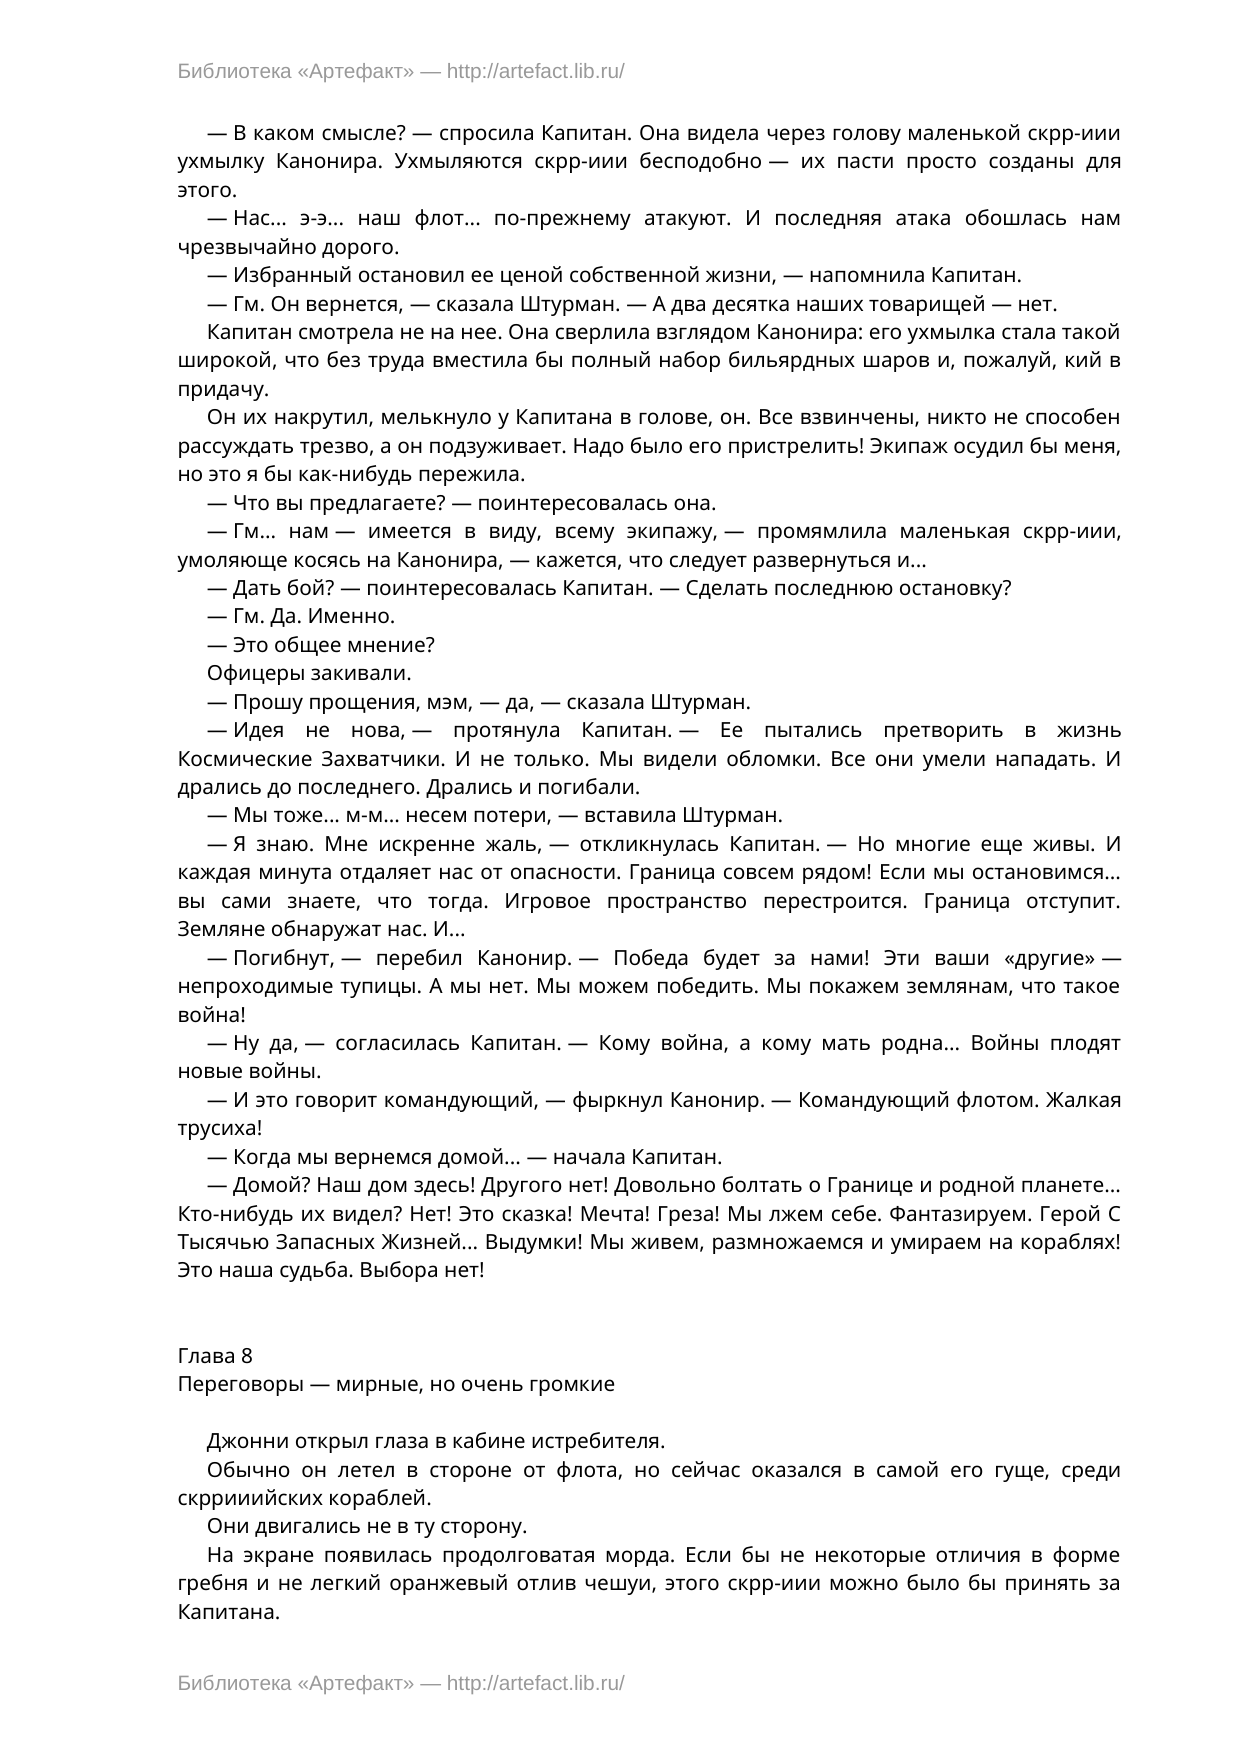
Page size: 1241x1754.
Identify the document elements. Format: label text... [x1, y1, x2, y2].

text Капитан смотрела не на нее. Она сверлила взглядом Канонира: его ухмылка стала такой широкой, что без труда вместила бы полный набор бильярдных шаров и, пожалуй, кий в придачу. [177, 317, 1122, 402]
text — Гм. Да. Именно. [177, 602, 1122, 630]
text — Погибнут, — перебил Канонир. — Победа будет за нами! Эти ваши «другие» — непроходимые тупицы. А мы нет. Мы можем победить. Мы покажем землянам, что такое война! [177, 943, 1122, 1028]
text — Идея не нова, — протянула Капитан. — Ее пытались претворить в жизнь Космические Захватчики. И не только. Мы видели обломки. Все они умели нападать. И дрались до последнего. Дрались и погибали. [177, 715, 1122, 801]
text На экране появилась продолговатая морда. Если бы не некоторые отличия в форме гребня и не легкий оранжевый отлив чешуи, этого скрр-иии можно было бы принять за Капитана. [177, 1540, 1122, 1625]
text — Избранный остановил ее ценой собственной жизни, — напомнила Капитан. [177, 260, 1122, 289]
subtitle Глава 8 [177, 1341, 1122, 1369]
text Джонни открыл глаза в кабине истребителя. [177, 1426, 1122, 1455]
text — Гм. Он вернется, — сказала Штурман. — А два десятка наших товарищей — нет. [177, 289, 1122, 317]
subtitle Переговоры — мирные, но очень громкие [177, 1369, 1122, 1398]
text Офицеры закивали. [177, 658, 1122, 687]
text — Дать бой? — поинтересовалась Капитан. — Сделать последнюю остановку? [177, 573, 1122, 602]
text — Домой? Наш дом здесь! Другого нет! Довольно болтать о Границе и родной планете... Кто-нибудь их видел? Нет! Это сказка! Мечта! Греза! Мы лжем себе. Фантазируем. Герой С Тысячью Запасных Жизней... Выдумки! Мы живем, размножаемся и умираем на кораблях! Это наша судьба. Выбора нет! [177, 1170, 1122, 1284]
text — Нас... э-э... наш флот... по-прежнему атакуют. И последняя атака обошлась нам чрезвычайно дорого. [177, 203, 1122, 260]
text Они двигались не в ту сторону. [177, 1512, 1122, 1540]
text — Что вы предлагаете? — поинтересовалась она. [177, 488, 1122, 516]
text Обычно он летел в стороне от флота, но сейчас оказался в самой его гуще, среди скррииийских кораблей. [177, 1455, 1122, 1512]
text — Когда мы вернемся домой... — начала Капитан. [177, 1142, 1122, 1170]
text — Это общее мнение? [177, 630, 1122, 658]
text — Гм... нам — имеется в виду, всему экипажу, — промямлила маленькая скрр-иии, умоляюще косясь на Канонира, — кажется, что следует развернуться и... [177, 516, 1122, 573]
text — Я знаю. Мне искренне жаль, — откликнулась Капитан. — Но многие еще живы. И каждая минута отдаляет нас от опасности. Граница совсем рядом! Если мы остановимся... вы сами знаете, что тогда. Игровое пространство перестроится. Граница отступит. Земляне обнаружат нас. И... [177, 829, 1122, 943]
text — Прошу прощения, мэм, — да, — сказала Штурман. [177, 687, 1122, 715]
text — В каком смысле? — спросила Капитан. Она видела через голову маленькой скрр-иии ухмылку Канонира. Ухмыляются скрр-иии бесподобно — их пасти просто созданы для этого. [177, 118, 1122, 203]
text — Ну да, — согласилась Капитан. — Кому война, а кому мать родна... Войны плодят новые войны. [177, 1028, 1122, 1085]
text — И это говорит командующий, — фыркнул Канонир. — Командующий флотом. Жалкая трусиха! [177, 1085, 1122, 1142]
text — Мы тоже... м-м... несем потери, — вставила Штурман. [177, 801, 1122, 829]
text Он их накрутил, мелькнуло у Капитана в голове, он. Все взвинчены, никто не способен рассуждать трезво, а он подзуживает. Надо было его пристрелить! Экипаж осудил бы меня, но это я бы как-нибудь пережила. [177, 402, 1122, 488]
